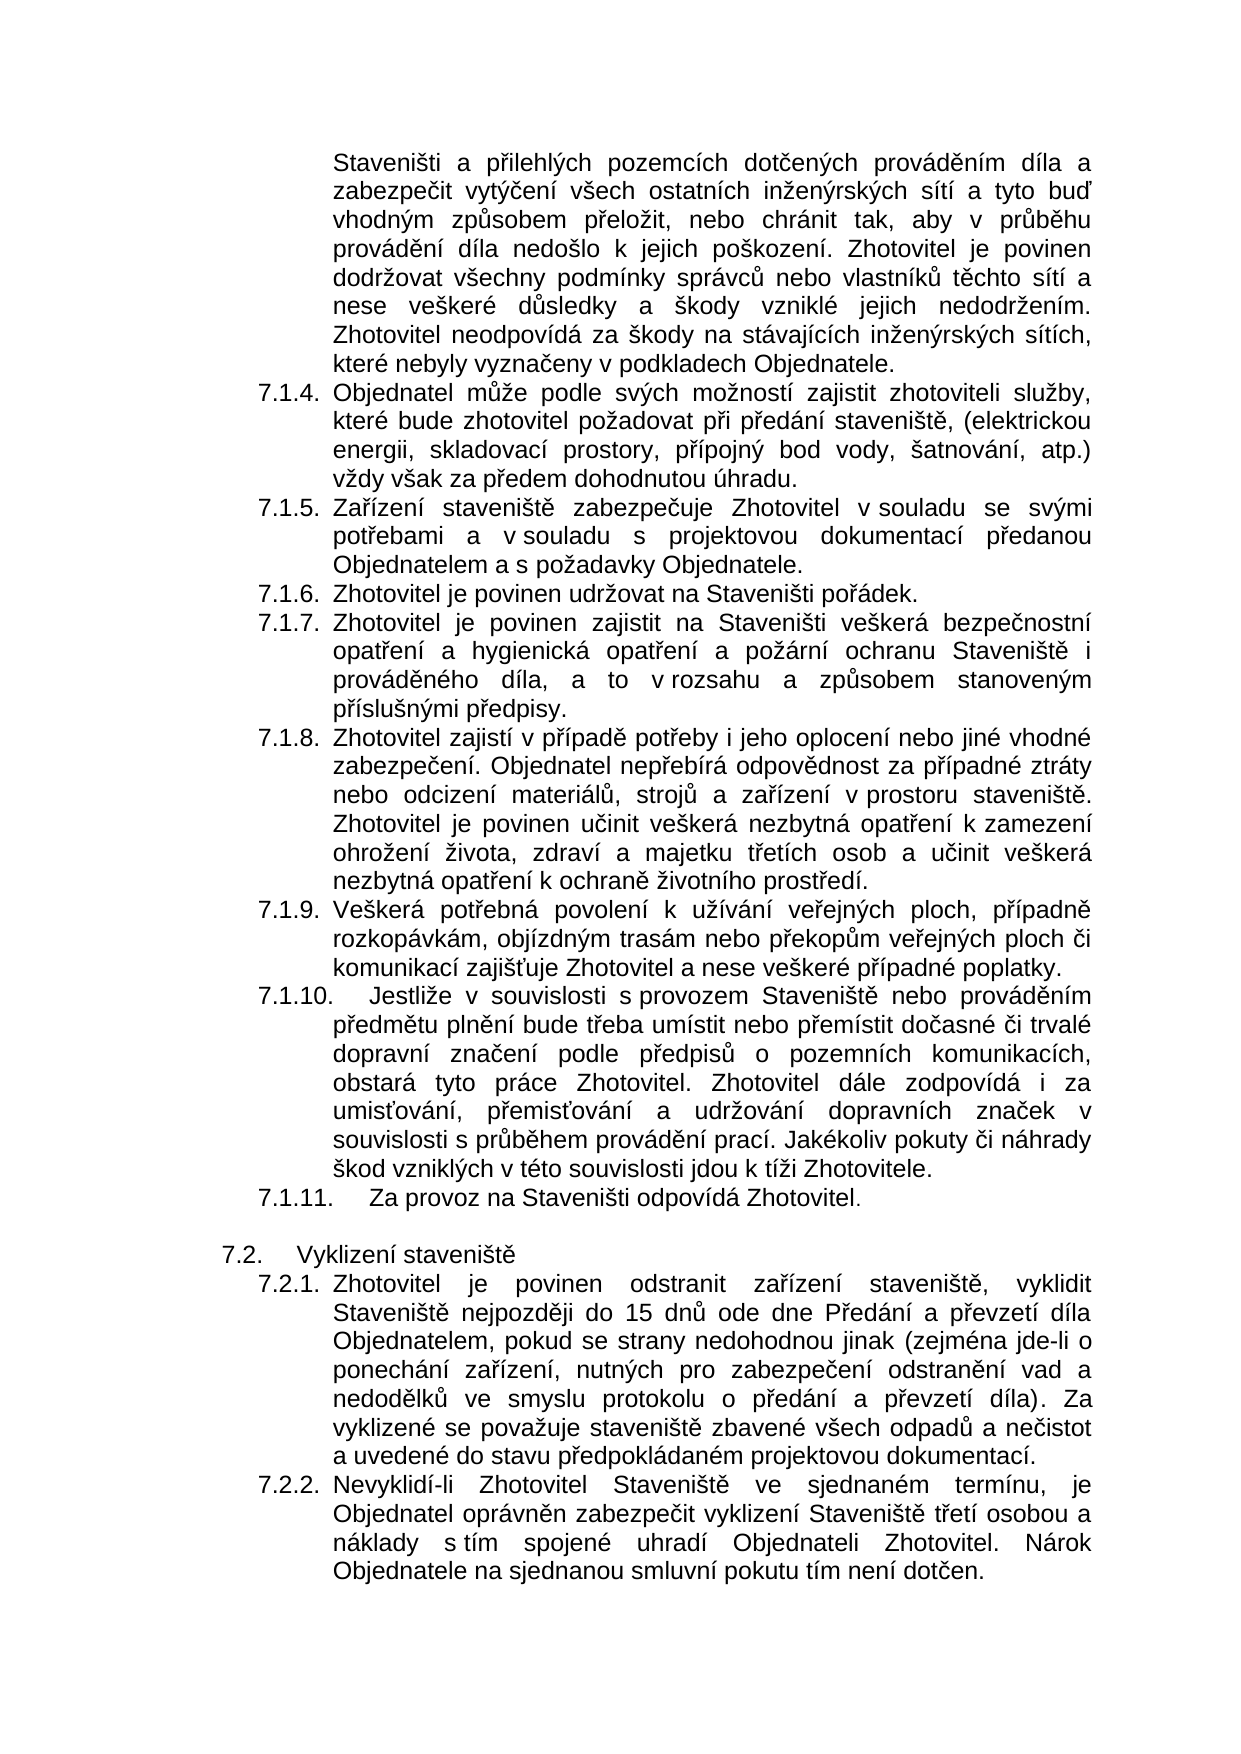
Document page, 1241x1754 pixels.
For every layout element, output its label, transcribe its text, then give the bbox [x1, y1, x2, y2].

list Nevyklidí-li Zhotovitel Staveniště ve sjednaném termínu, je Objednatel oprávněn zabezpečit vyklizení Staveniště třetí osobou a náklady s tím spojené uhradí Objednateli Zhotovitel. Nárok Objednatele na sjednanou smluvní pokutu tím není dotčen. [258, 1470, 1093, 1585]
list Zhotovitel zajistí v případě potřeby i jeho oplocení nebo jiné vhodné zabezpečení. Objednatel nepřebírá odpovědnost za případné ztráty nebo odcizení materiálů, strojů a zařízení v prostoru staveniště. Zhotovitel je povinen učinit veškerá nezbytná opatření k zamezení ohrožení života, zdraví a majetku třetích osob a učinit veškerá nezbytná opatření k ochraně životního prostředí. [258, 723, 1093, 895]
list Jestliže v souvislosti s provozem Staveniště nebo prováděním předmětu plnění bude třeba umístit nebo přemístit dočasné či trvalé dopravní značení podle předpisů o pozemních komunikacích, obstará tyto práce Zhotovitel. Zhotovitel dále zodpovídá i za umisťování, přemisťování a udržování dopravních značek v souvislosti s průběhem provádění prací. Jakékoliv pokuty či náhrady škod vzniklých v této souvislosti jdou k tíži Zhotovitele. [258, 981, 1093, 1183]
list Vyklizení staveniště [221, 1240, 1093, 1269]
list Zařízení staveniště zabezpečuje Zhotovitel v souladu se svými potřebami a v souladu s projektovou dokumentací předanou Objednatelem a s požadavky Objednatele. [258, 493, 1093, 579]
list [258, 148, 1093, 378]
list Za provoz na Staveništi odpovídá Zhotovitel. [258, 1183, 1093, 1211]
list Zhotovitel je povinen zajistit na Staveništi veškerá bezpečnostní opatření a hygienická opatření a požární ochranu Staveniště i prováděného díla, a to v rozsahu a způsobem stanoveným příslušnými předpisy. [258, 608, 1093, 723]
list Zhotovitel je povinen odstranit zařízení staveniště, vyklidit Staveniště nejpozději do 15 dnů ode dne Předání a převzetí díla Objednatelem, pokud se strany nedohodnou jinak (zejména jde-li o ponechání zařízení, nutných pro zabezpečení odstranění vad a nedodělků ve smyslu protokolu o předání a převzetí díla). Za vyklizené se považuje staveniště zbavené všech odpadů a nečistot a uvedené do stavu předpokládaném projektovou dokumentací. [258, 1269, 1093, 1470]
list Objednatel může podle svých možností zajistit zhotoviteli služby, které bude zhotovitel požadovat při předání staveniště, (elektrickou energii, skladovací prostory, přípojný bod vody, šatnování, atp.) vždy však za předem dohodnutou úhradu. [258, 378, 1093, 493]
list Zhotovitel je povinen udržovat na Staveništi pořádek. [258, 579, 1093, 608]
list Veškerá potřebná povolení k užívání veřejných ploch, případně rozkopávkám, objízdným trasám nebo překopům veřejných ploch či komunikací zajišťuje Zhotovitel a nese veškeré případné poplatky. [258, 895, 1093, 981]
